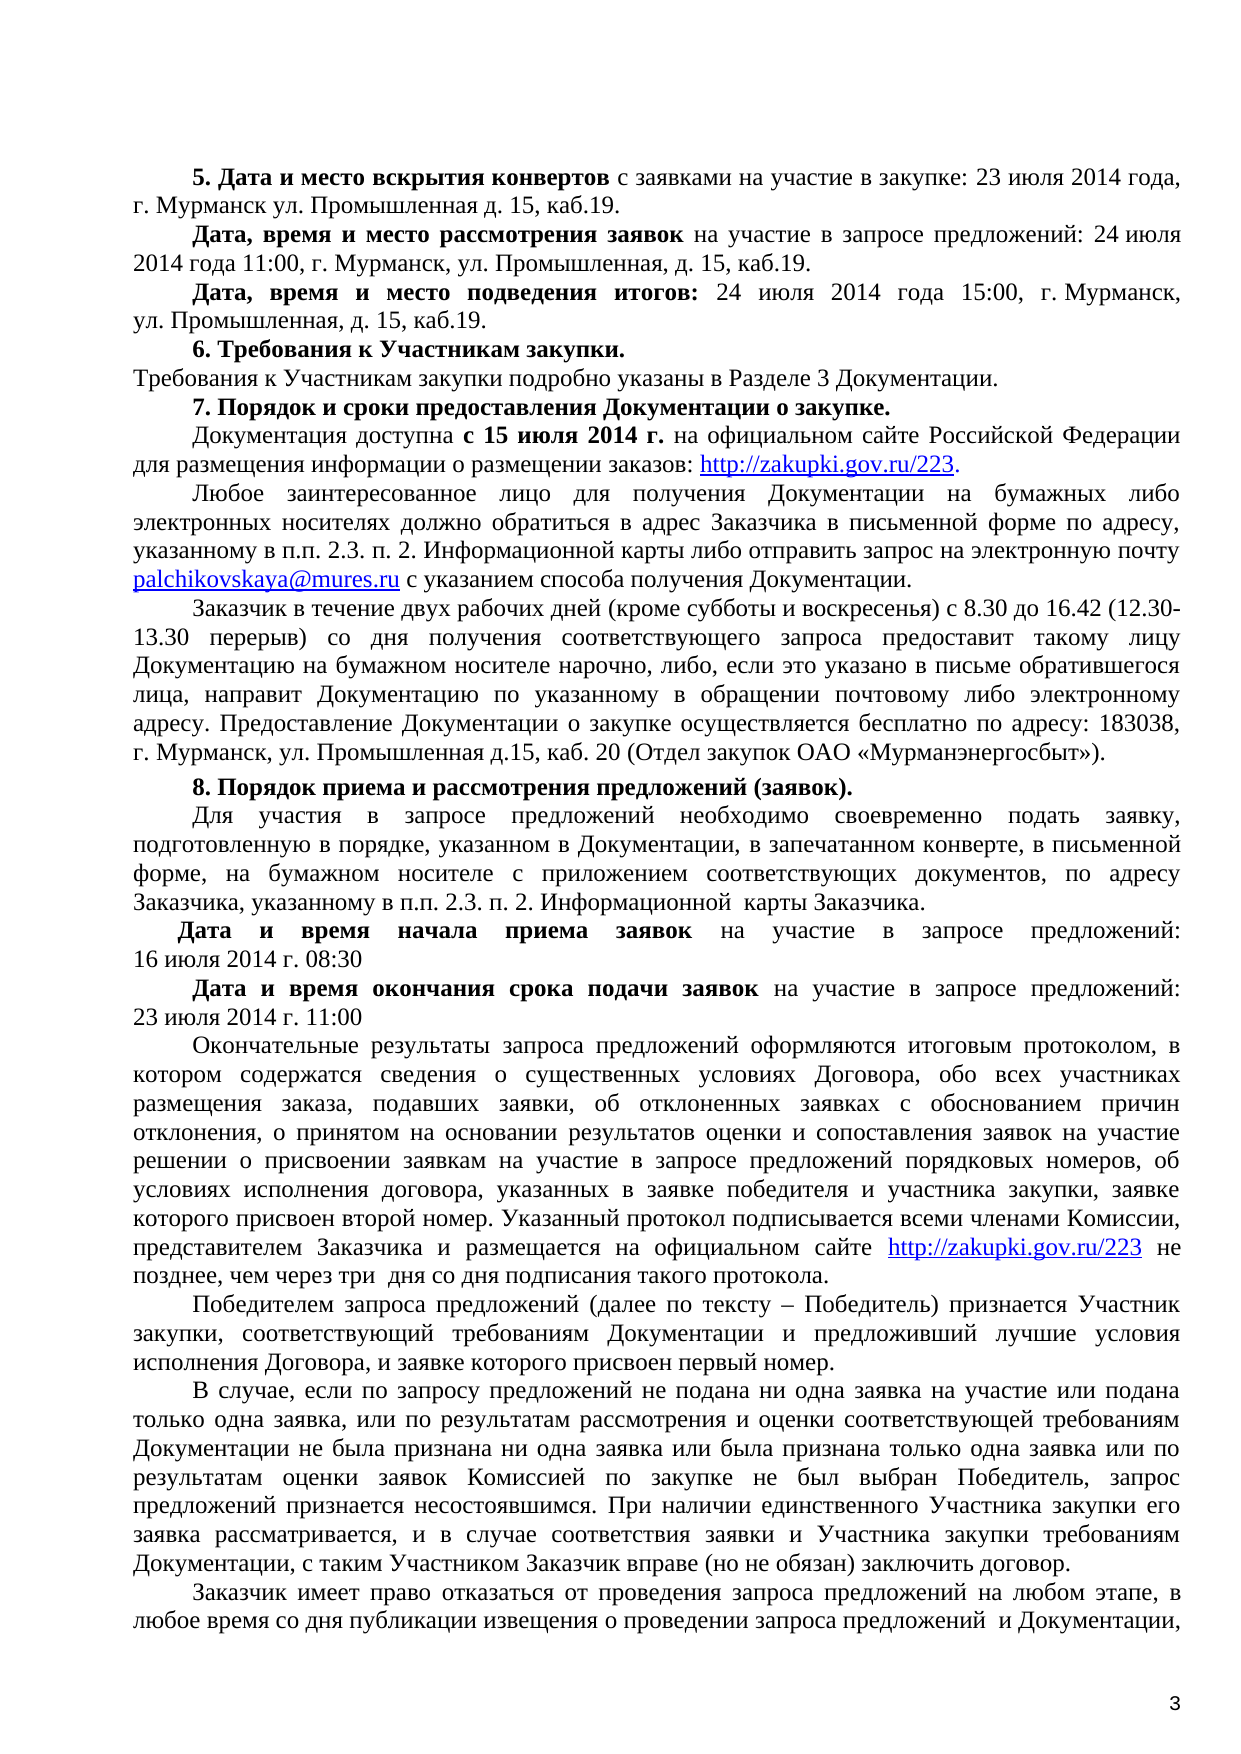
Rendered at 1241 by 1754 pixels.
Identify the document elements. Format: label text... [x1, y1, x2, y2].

text Заказчик в течение двух рабочих дней (кроме субботы и воскресенья) с 8.30 до 16.42 (12.30-13.30 перерыв) со дня получения соответствующего запроса предоставит такому лицу Документацию на бумажном носителе нарочно, либо, если это указано в письме обратившегося лица, направит Документацию по указанному в обращении почтовому либо электронному адресу. Предоставление Документации о закупке осуществляется бесплатно по адресу: 183038, г. Мурманск, ул. Промышленная д.15, каб. 20 (Отдел закупок ОАО «Мурманэнергосбыт»). [133, 593, 1181, 765]
text Требования к Участникам закупки подробно указаны в Разделе 3 Документации. [133, 363, 1181, 392]
text В случае, если по запросу предложений не подана ни одна заявка на участие или подана только одна заявка, или по результатам рассмотрения и оценки соответствующей требованиям Документации не была признана ни одна заявка или была признана только одна заявка или по результатам оценки заявок Комиссией по закупке не был выбран Победитель, запрос предложений признается несостоявшимся. При наличии единственного Участника закупки его заявка рассматривается, и в случае соответствия заявки и Участника закупки требованиям Документации, с таким Участником Заказчик вправе (но не обязан) заключить договор. [133, 1375, 1181, 1577]
text Окончательные результаты запроса предложений оформляются итоговым протоколом, в котором содержатся сведения о существенных условиях Договора, обо всех участниках размещения заказа, подавших заявки, об отклоненных заявках с обоснованием причин отклонения, о принятом на основании результатов оценки и сопоставления заявок на участие решении о присвоении заявкам на участие в запросе предложений порядковых номеров, об условиях исполнения договора, указанных в заявке победителя и участника закупки, заявке которого присвоен второй номер. Указанный протокол подписывается всеми членами Комиссии, представителем Заказчика и размещается на официальном сайте http://zakupki.gov.ru/223 не позднее, чем через три дня со дня подписания такого протокола. [133, 1030, 1181, 1289]
text Документация доступна с 15 июля 2014 г. на официальном сайте Российской Федерации для размещения информации о размещении заказов: http://zakupki.gov.ru/223. [133, 420, 1181, 478]
text Победителем запроса предложений (далее по тексту – Победитель) признается Участник закупки, соответствующий требованиям Документации и предложивший лучшие условия исполнения Договора, и заявке которого присвоен первый номер. [133, 1289, 1181, 1375]
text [133, 1577, 1181, 1634]
text 7. Порядок и сроки предоставления Документации о закупке. [133, 392, 1181, 420]
text Дата и время окончания срока подачи заявок на участие в запросе предложений: 23 июля 2014 г. 11:00 [133, 973, 1181, 1030]
text Дата и время начала приема заявок на участие в запросе предложений: 16 июля 2014 г. 08:30 [133, 915, 1181, 973]
text Дата, время и место подведения итогов: 24 июля 2014 года 15:00, г. Мурманск, ул. Промышленная, д. 15, каб.19. [133, 277, 1181, 334]
text 6. Требования к Участникам закупки. [133, 334, 1181, 363]
text 5. Дата и место вскрытия конвертов с заявками на участие в закупке: 23 июля 2014 года, г. Мурманск ул. Промышленная д. 15, каб.19. [133, 162, 1181, 219]
text 8. Порядок приема и рассмотрения предложений (заявок). [133, 772, 1181, 800]
text Дата, время и место рассмотрения заявок на участие в запросе предложений: 24 июля 2014 года 11:00, г. Мурманск, ул. Промышленная, д. 15, каб.19. [133, 219, 1181, 277]
text Любое заинтересованное лицо для получения Документации на бумажных либо электронных носителях должно обратиться в адрес Заказчика в письменной форме по адресу, указанному в п.п. 2.3. п. 2. Информационной карты либо отправить запрос на электронную почту palchikovskaya@mures.ru с указанием способа получения Документации. [133, 478, 1181, 593]
text Для участия в запросе предложений необходимо своевременно подать заявку, подготовленную в порядке, указанном в Документации, в запечатанном конверте, в письменной форме, на бумажном носителе с приложением соответствующих документов, по адресу Заказчика, указанному в п.п. 2.3. п. 2. Информационной карты Заказчика. [133, 800, 1181, 915]
